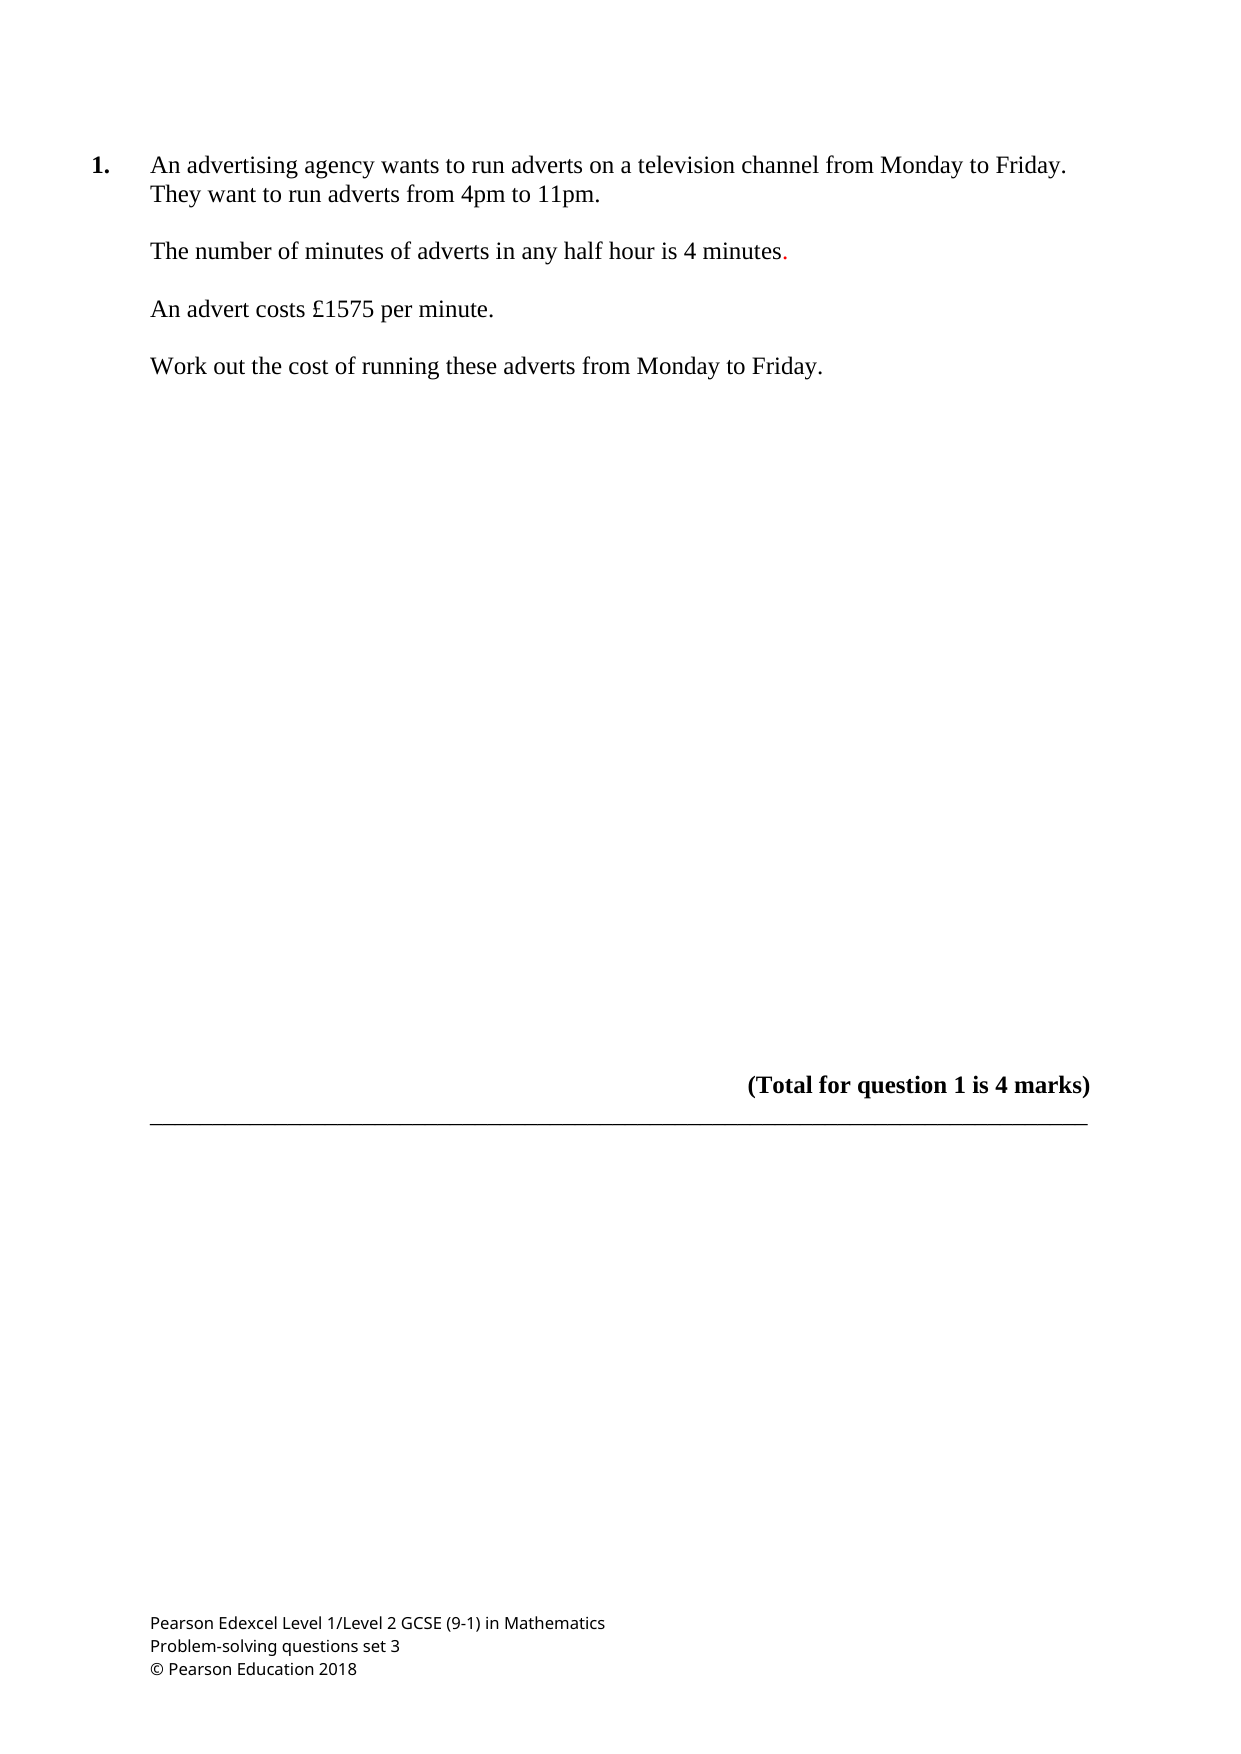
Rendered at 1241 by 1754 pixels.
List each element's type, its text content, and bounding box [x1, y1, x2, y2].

text They want to run adverts from 4pm to 11pm. [150, 179, 1090, 207]
text 1. An advertising agency wants to run adverts on a television channel from Monday to Friday. [91, 150, 1090, 179]
text The number of minutes of adverts in any half hour is 4 minutes. [150, 236, 1090, 265]
text ___________________________________________________________________________ [150, 1099, 1090, 1127]
text (Total for question 1 is 4 marks) [150, 1070, 1090, 1099]
text Work out the cost of running these adverts from Monday to Friday. [150, 351, 1090, 380]
text An advert costs £1575 per minute. [150, 294, 1090, 322]
